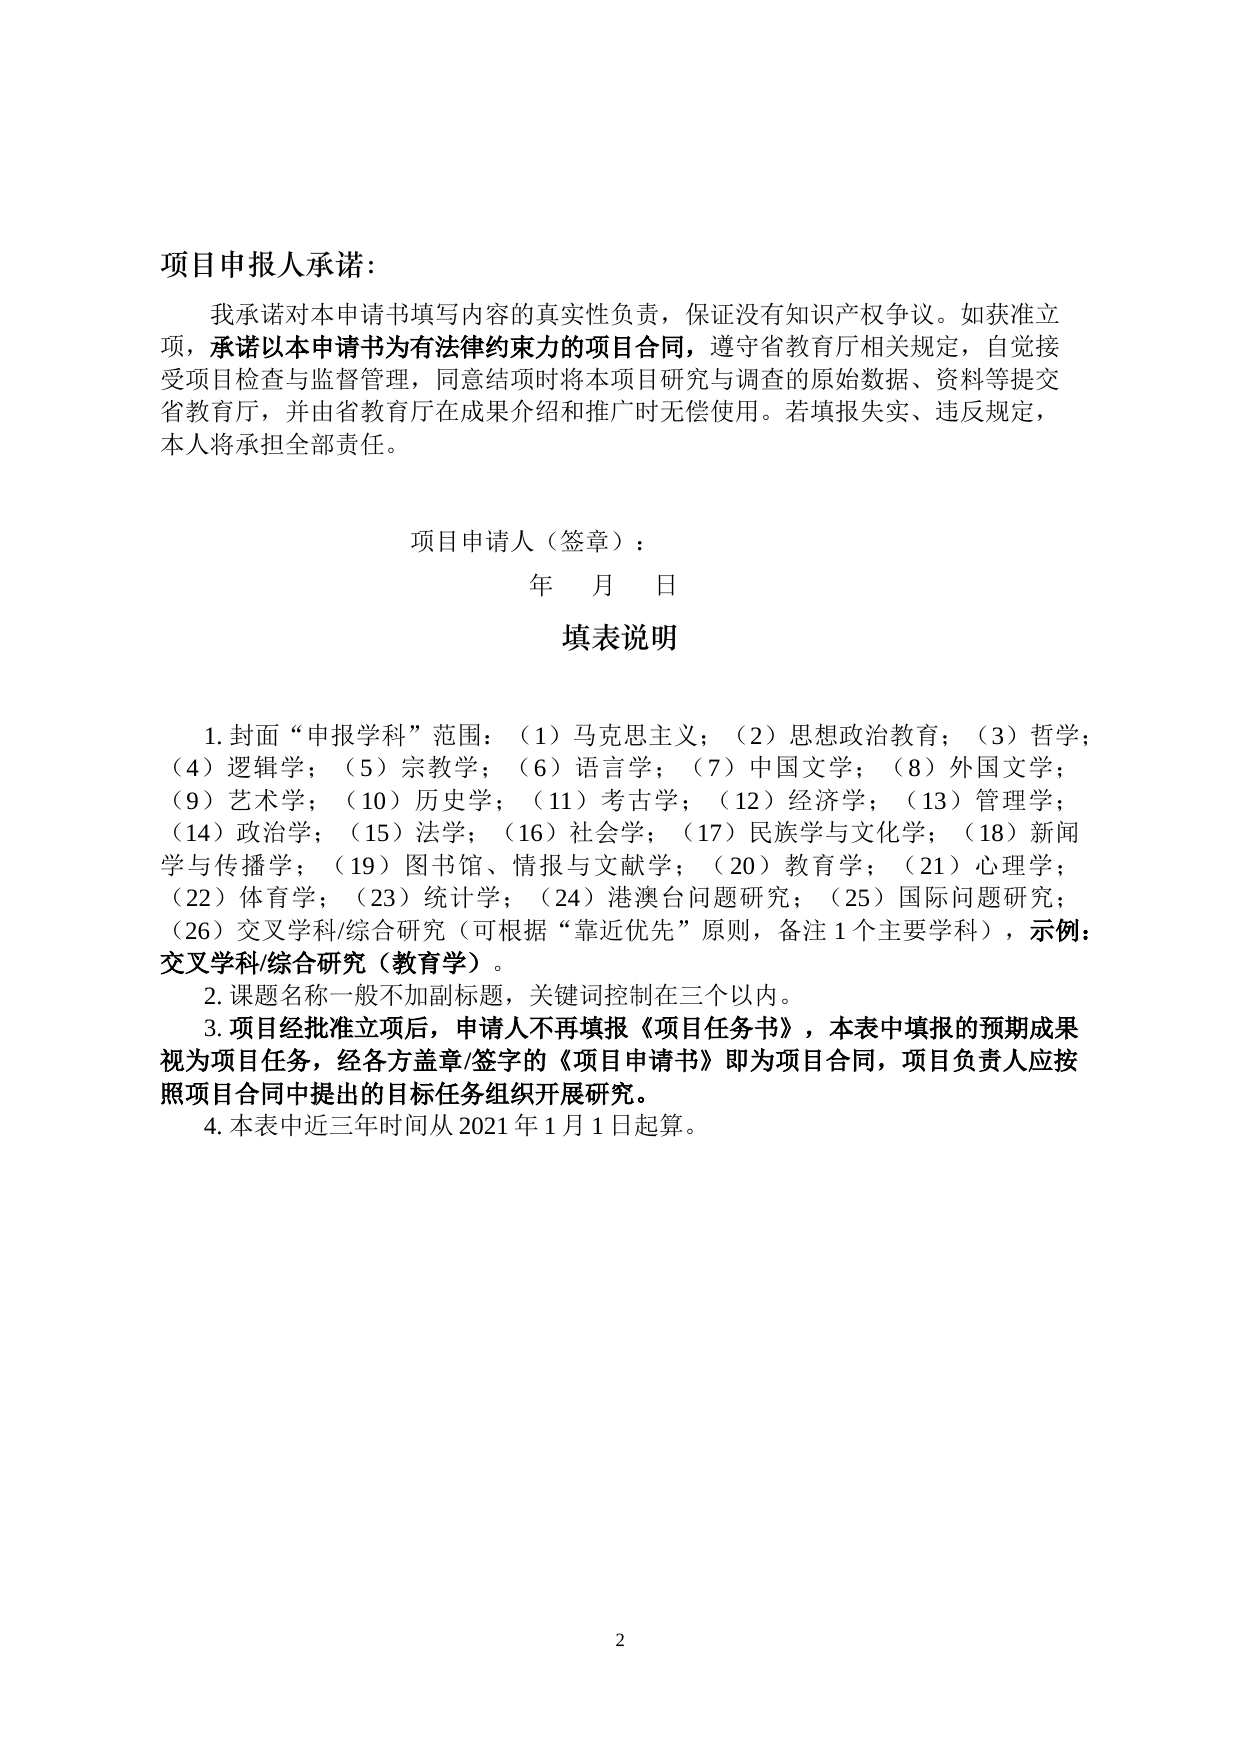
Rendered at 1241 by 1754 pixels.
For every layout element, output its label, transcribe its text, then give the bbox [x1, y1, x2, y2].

text 3. 项目经批准立项后，申请人不再填报《项目任务书》，本表中填报的预期成果视为项目任务，经各方盖章/签字的《项目申请书》即为项目合同，项目负责人应按照项目合同中提出的目标任务组织开展研究。 [159, 1011, 1081, 1108]
text 年 月 日 [159, 556, 1081, 604]
text 1. 封面“申报学科”范围：（1）马克思主义；（2）思想政治教育；（3）哲学；（4）逻辑学；（5）宗教学；（6）语言学；（7）中国文学；（8）外国文学；（9）艺术学；（10）历史学；（11）考古学；（12）经济学；（13）管理学；（14）政治学；（15）法学；（16）社会学；（17）民族学与文化学；（18）新闻学与传播学；（19）图书馆、情报与文献学；（20）教育学；（21）心理学；（22）体育学；（23）统计学；（24）港澳台问题研究；（25）国际问题研究；（26）交叉学科/综合研究（可根据“靠近优先”原则，备注1个主要学科），示例：交叉学科/综合研究（教育学）。 [159, 718, 1081, 978]
text 填表说明 [159, 604, 1081, 669]
text 项目申报人承诺： [159, 231, 1081, 296]
text 项目申请人（签章）： [159, 524, 1081, 556]
text 4. 本表中近三年时间从2021年1月1日起算。 [159, 1108, 1081, 1141]
text 我承诺对本申请书填写内容的真实性负责，保证没有知识产权争议。如获准立项，承诺以本申请书为有法律约束力的项目合同，遵守省教育厅相关规定，自觉接受项目检查与监督管理，同意结项时将本项目研究与调查的原始数据、资料等提交省教育厅，并由省教育厅在成果介绍和推广时无偿使用。若填报失实、违反规定，本人将承担全部责任。 [159, 296, 1081, 459]
text 2. 课题名称一般不加副标题，关键词控制在三个以内。 [159, 978, 1081, 1011]
